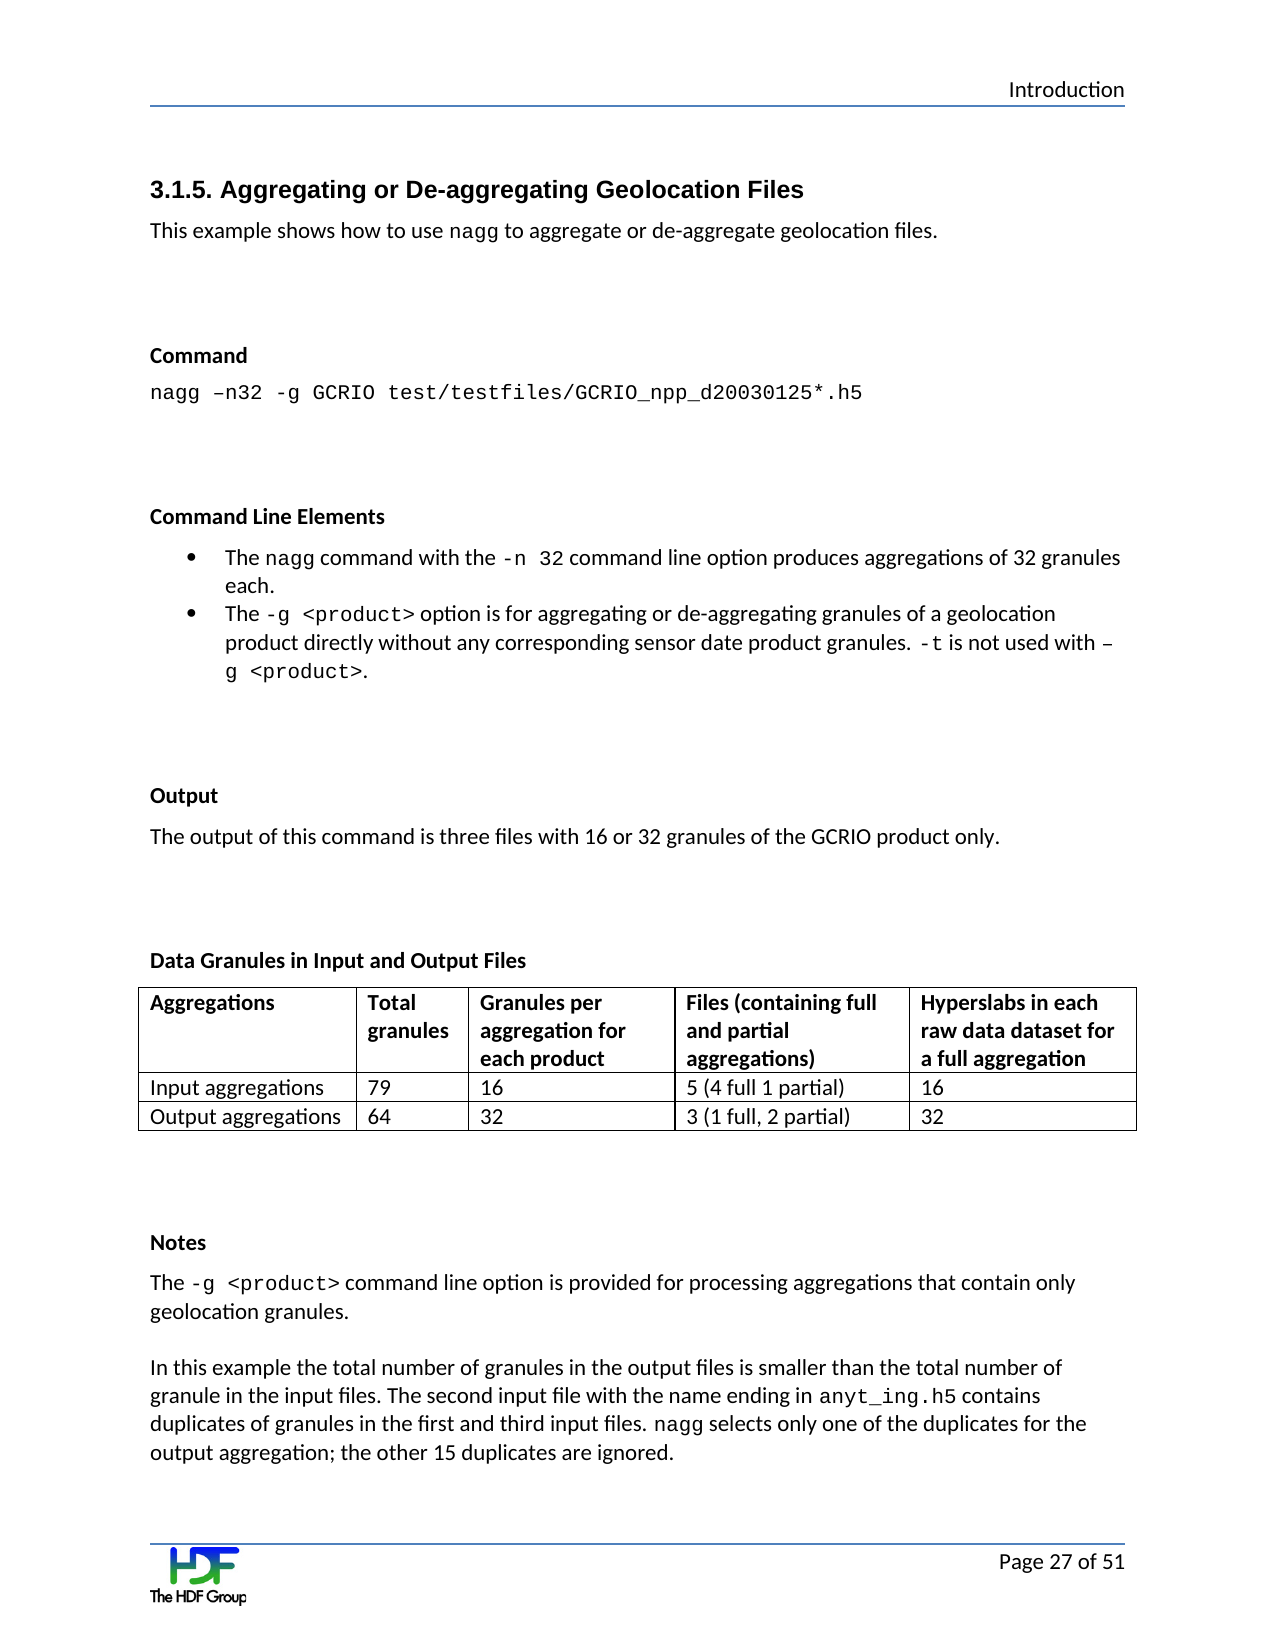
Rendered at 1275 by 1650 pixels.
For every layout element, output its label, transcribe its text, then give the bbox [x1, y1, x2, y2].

text In this example the total number of granules in the output files is smaller than the total number of granule in the input files. The second input file with the name ending in anyt_ing.h5 contains duplicates of granules in the first and third input files. nagg selects only one of the duplicates for the output aggregation; the other 15 duplicates are ignored. [150, 1353, 1125, 1466]
table_cell 5 (4 full 1 partial) [676, 1073, 909, 1101]
table_header Aggregations [139, 988, 356, 1072]
table_cell 32 [469, 1102, 674, 1130]
subtitle Aggregating or De-aggregating Geolocation Files [150, 175, 1125, 204]
table_cell Output aggregations [139, 1102, 356, 1130]
table_header Files (containing full and partial aggregations) [676, 988, 909, 1072]
subtitle Command Line Elements [150, 502, 1125, 530]
text The output of this command is three files with 16 or 32 granules of the GCRIO product only. [150, 822, 1125, 850]
subtitle Command [150, 341, 1125, 369]
text The -g <product> command line option is provided for processing aggregations that contain only geolocation granules. [150, 1268, 1125, 1325]
table_header Granules per aggregation for each product [469, 988, 674, 1072]
table_cell 64 [357, 1102, 468, 1130]
table_header Total granules [357, 988, 468, 1072]
table_header Hyperslabs in each raw data dataset for a full aggregation [910, 988, 1136, 1072]
subtitle Data Granules in Input and Output Files [150, 946, 1125, 974]
table_cell 16 [469, 1073, 674, 1101]
picture [150, 1547, 247, 1606]
text nagg –n32 -g GCRIO test/testfiles/GCRIO_npp_d20030125*.h5 [150, 382, 1125, 406]
subtitle Output [150, 781, 1125, 809]
list The nagg command with the -n 32 command line option produces aggregations of 32 granules each. [187, 543, 1125, 599]
text This example shows how to use nagg to aggregate or de-aggregate geolocation files. [150, 216, 1125, 245]
table_cell 16 [910, 1073, 1136, 1101]
table_cell 3 (1 full, 2 partial) [676, 1102, 909, 1130]
table_cell 79 [357, 1073, 468, 1101]
table_cell 32 [910, 1102, 1136, 1130]
subtitle Notes [150, 1228, 1125, 1256]
list The -g <product> option is for aggregating or de-aggregating granules of a geolocation product directly without any corresponding sensor date product granules. -t is not used with –g <product>. [187, 599, 1125, 685]
table_cell Input aggregations [139, 1073, 356, 1101]
